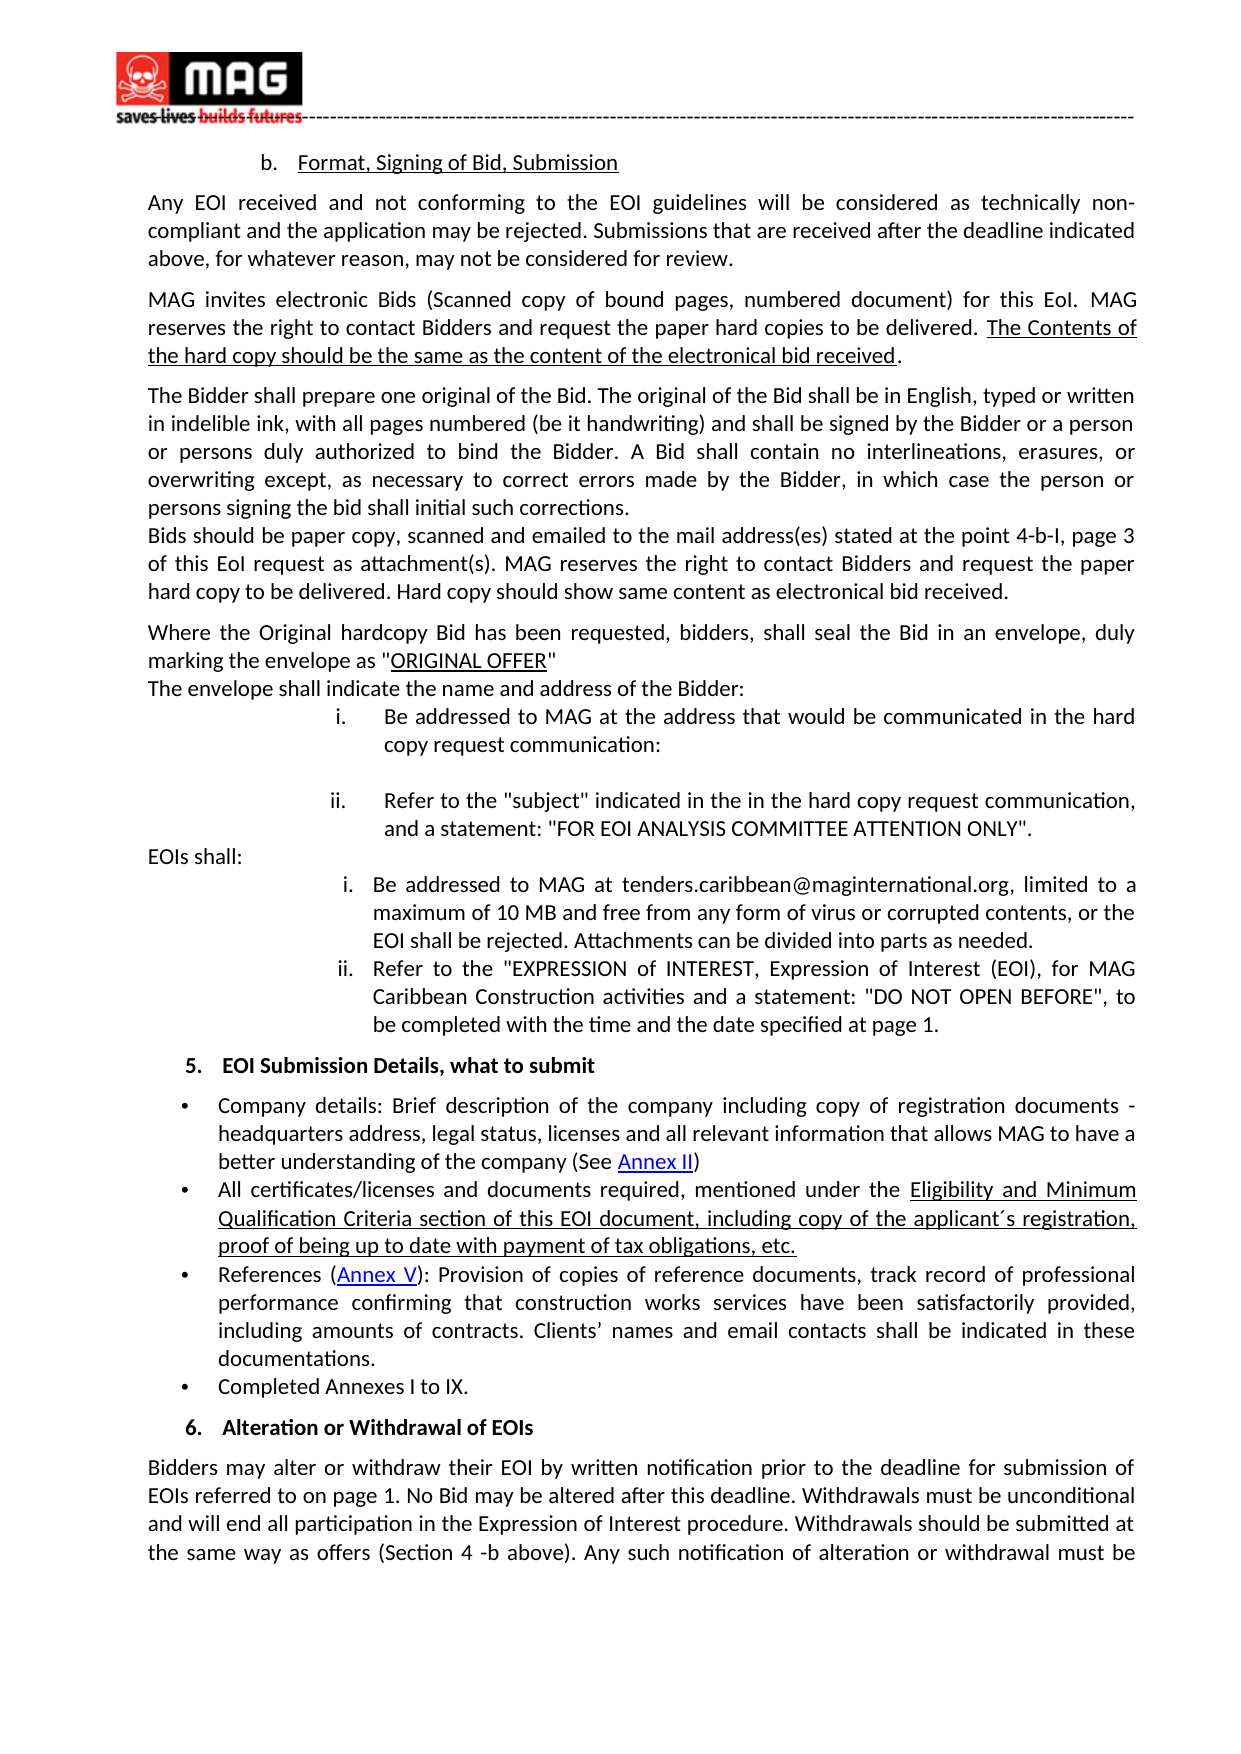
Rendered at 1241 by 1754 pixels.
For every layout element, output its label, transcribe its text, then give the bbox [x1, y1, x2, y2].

list Refer to the "EXPRESSION of INTEREST, Expression of Interest (EOI), for MAG Caribbean Construction activities and a statement: "DO NOT OPEN BEFORE", to be completed with the time and the date specified at page 1. [354, 954, 1137, 1038]
text Where the Original hardcopy Bid has been requested, bidders, shall seal the Bid in an envelope, duly marking the envelope as "ORIGINAL OFFER" [148, 618, 1137, 674]
text Any EOI received and not conforming to the EOI guidelines will be considered as technically non-compliant and the application may be rejected. Submissions that are received after the deadline indicated above, for whatever reason, may not be considered for review. [148, 188, 1137, 272]
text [148, 1453, 1137, 1566]
list Company details: Brief description of the company including copy of registration documents - headquarters address, legal status, licenses and all relevant information that allows MAG to have a better understanding of the company (See Annex II) [181, 1091, 1137, 1175]
text Bids should be paper copy, scanned and emailed to the mail address(es) stated at the point 4-b-I, page 3 of this EoI request as attachment(s). MAG reserves the right to contact Bidders and request the paper hard copy to be delivered. Hard copy should show same content as electronical bid received. [148, 521, 1137, 605]
list References (Annex V): Provision of copies of reference documents, track record of professional performance confirming that construction works services have been satisfactorily provided, including amounts of contracts. Clients’ names and email contacts shall be indicated in these documentations. [181, 1260, 1137, 1372]
list Be addressed to MAG at the address that would be communicated in the hard copy request communication: [346, 702, 1137, 758]
text MAG invites electronic Bids (Scanned copy of bound pages, numbered document) for this EoI. MAG reserves the right to contact Bidders and request the paper hard copies to be delivered. The Contents of the hard copy should be the same as the content of the electronical bid received. [148, 285, 1137, 369]
text The Bidder shall prepare one original of the Bid. The original of the Bid shall be in English, typed or written in indelible ink, with all pages numbered (be it handwriting) and shall be signed by the Bidder or a person or persons duly authorized to bind the Bidder. A Bid shall contain no interlineations, erasures, or overwriting except, as necessary to correct errors made by the Bidder, in which case the person or persons signing the bid shall initial such corrections. [148, 381, 1137, 521]
text EOIs shall: [148, 842, 1137, 870]
picture [116, 52, 303, 126]
list Refer to the "subject" indicated in the in the hard copy request communication, and a statement: "FOR EOI ANALYSIS COMMITTEE ATTENTION ONLY". [346, 786, 1137, 842]
list Be addressed to MAG at tenders.caribbean@maginternational.org, limited to a maximum of 10 MB and free from any form of virus or corrupted contents, or the EOI shall be rejected. Attachments can be divided into parts as needed. [354, 870, 1137, 954]
subtitle EOI Submission Details, what to submit [185, 1051, 1137, 1079]
subtitle Alteration or Withdrawal of EOIs [185, 1413, 1137, 1441]
text The envelope shall indicate the name and address of the Bidder: [148, 674, 1137, 702]
list Completed Annexes I to IX. [181, 1372, 1049, 1401]
list All certificates/licenses and documents required, mentioned under the Eligibility and Minimum Qualification Criteria section of this EOI document, including copy of the applicant´s registration, proof of being up to date with payment of tax obligations, etc. [181, 1176, 1137, 1260]
list Format, Signing of Bid, Submission [260, 148, 1137, 176]
